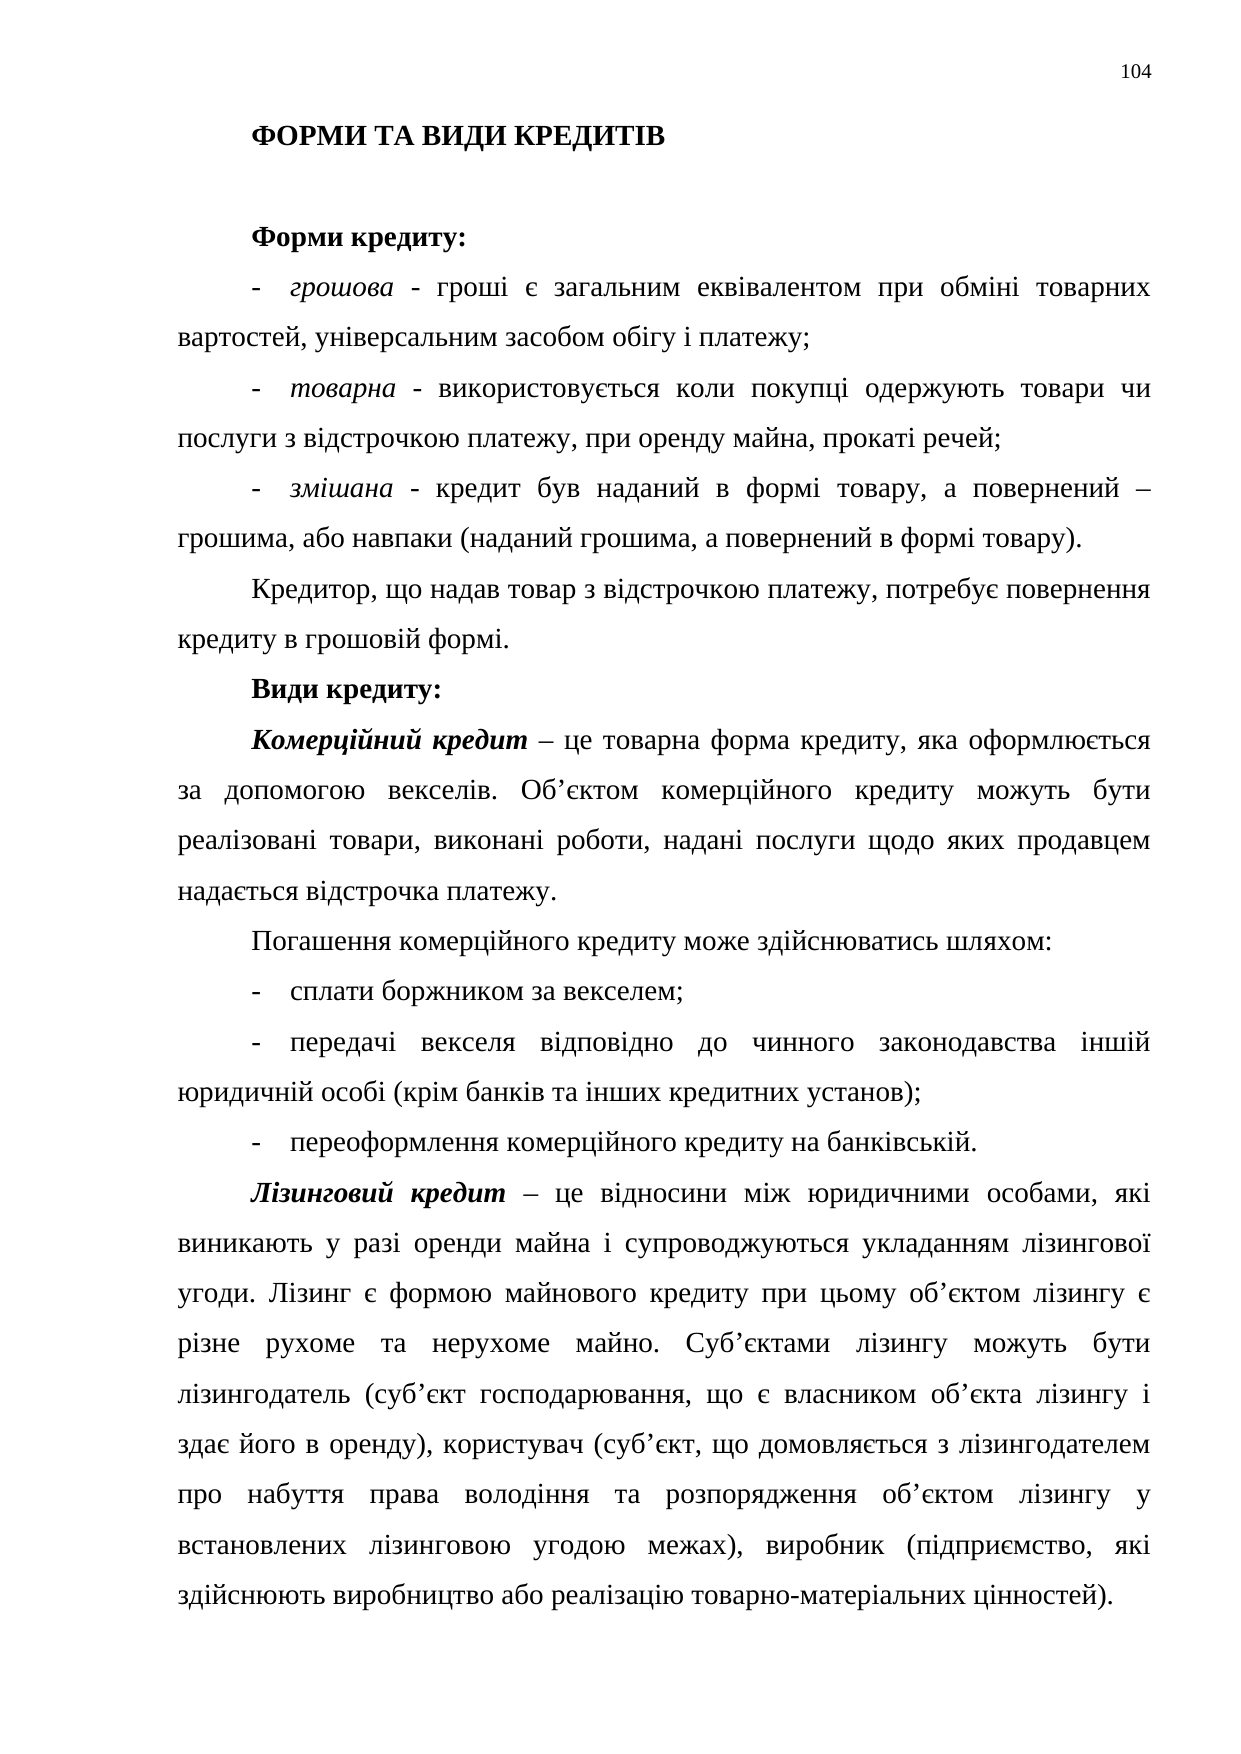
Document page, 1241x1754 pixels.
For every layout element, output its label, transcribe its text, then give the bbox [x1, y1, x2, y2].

text ФОРМИ ТА ВИДИ КРЕДИТІВ [177, 118, 1152, 152]
text Комерційний кредит – це товарна форма кредиту, яка оформлюється за допомогою векселів. Об’єктом комерційного кредиту можуть бути реалізовані товари, виконані роботи, надані послуги щодо яких продавцем надається відстрочка платежу. [177, 722, 1152, 906]
text Лізинговий кредит – це відносини між юридичними особами, які виникають у разі оренди майна і супроводжуються укладанням лізингової угоди. Лізинг є формою майнового кредиту при цьому об’єктом лізингу є різне рухоме та нерухоме майно. Суб’єктами лізингу можуть бути лізингодатель (суб’єкт господарювання, що є власником об’єкта лізингу і здає його в оренду), користувач (суб’єкт, що домовляється з лізингодателем про набуття права володіння та розпорядження об’єктом лізингу у встановлених лізинговою угодою межах), виробник (підприємство, які здійснюють виробництво або реалізацію товарно-матеріальних цінностей). [177, 1175, 1152, 1611]
list переоформлення комерційного кредиту на банківській. [177, 1124, 1152, 1158]
list сплати боржником за векселем; [177, 973, 1152, 1007]
text Форми кредиту: [177, 219, 1152, 252]
list змішана - кредит був наданий в формі товару, а повернений – грошима, або навпаки (наданий грошима, а повернений в формі товару). [177, 470, 1152, 554]
list товарна - використовується коли покупці одержують товари чи послуги з відстрочкою платежу, при оренду майна, прокаті речей; [177, 370, 1152, 453]
list грошова - гроші є загальним еквівалентом при обміні товарних вартостей, універсальним засобом обігу і платежу; [177, 269, 1152, 353]
text Види кредиту: [177, 672, 1152, 705]
text Погашення комерційного кредиту може здійснюватись шляхом: [177, 923, 1152, 957]
list передачі векселя відповідно до чинного законодавства іншій юридичній особі (крім банків та інших кредитних установ); [177, 1024, 1152, 1108]
text Кредитор, що надав товар з відстрочкою платежу, потребує повернення кредиту в грошовій формі. [177, 571, 1152, 655]
